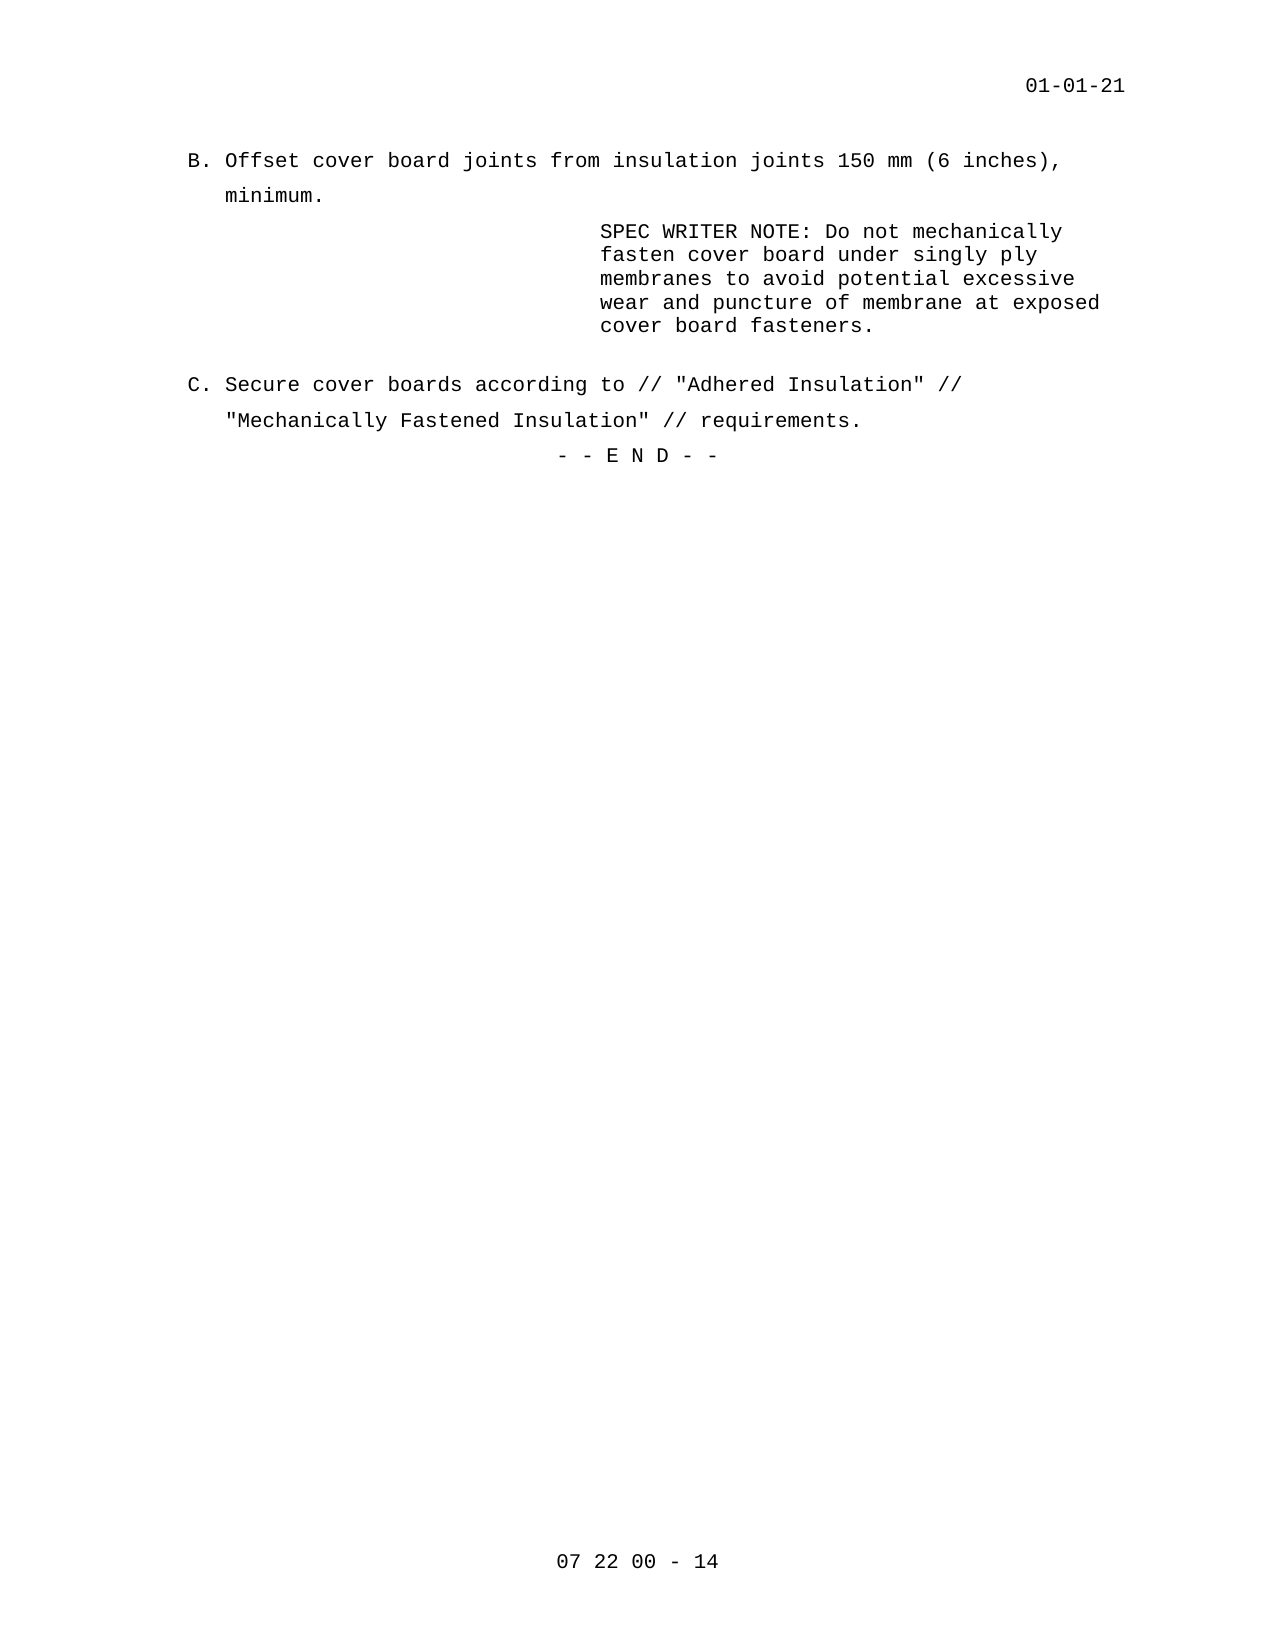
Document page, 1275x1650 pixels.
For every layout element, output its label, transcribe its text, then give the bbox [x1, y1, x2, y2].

text Secure cover boards according to // "Adhered Insulation" // "Mechanically Fastened Insulation" // requirements. [187, 374, 1125, 433]
text SPEC WRITER NOTE: Do not mechanically fasten cover board under singly ply membranes to avoid potential excessive wear and puncture of membrane at exposed cover board fasteners. [600, 221, 1125, 339]
text Offset cover board joints from insulation joints 150 mm (6 inches), minimum. [187, 150, 1125, 209]
text - - E N D - - [150, 445, 1125, 469]
